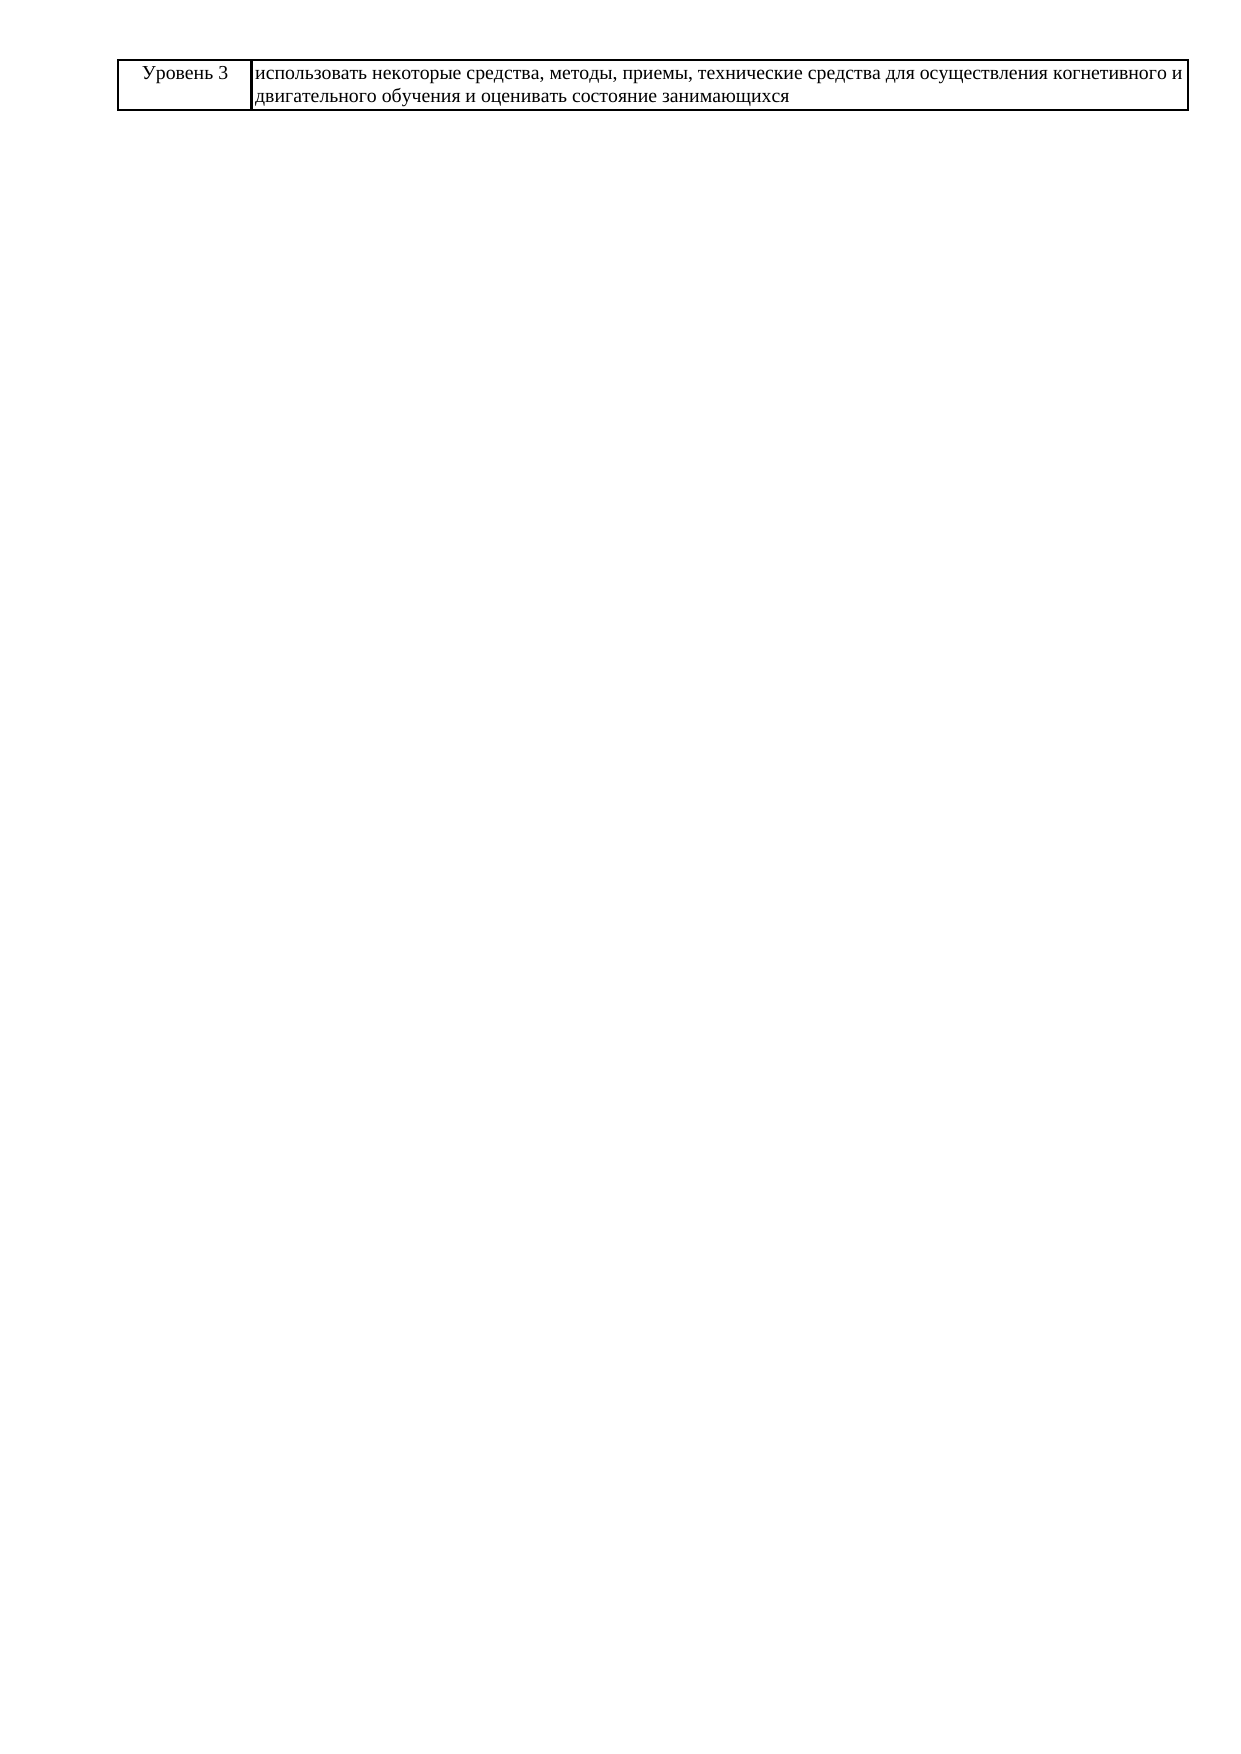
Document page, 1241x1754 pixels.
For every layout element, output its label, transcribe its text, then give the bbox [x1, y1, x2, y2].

table_cell Уровень 3 [119, 61, 250, 109]
table_cell использовать некоторые средства, методы, приемы, технические средства для осуществления когнетивного и двигательного обучения и оценивать состояние занимающихся [253, 61, 1187, 109]
